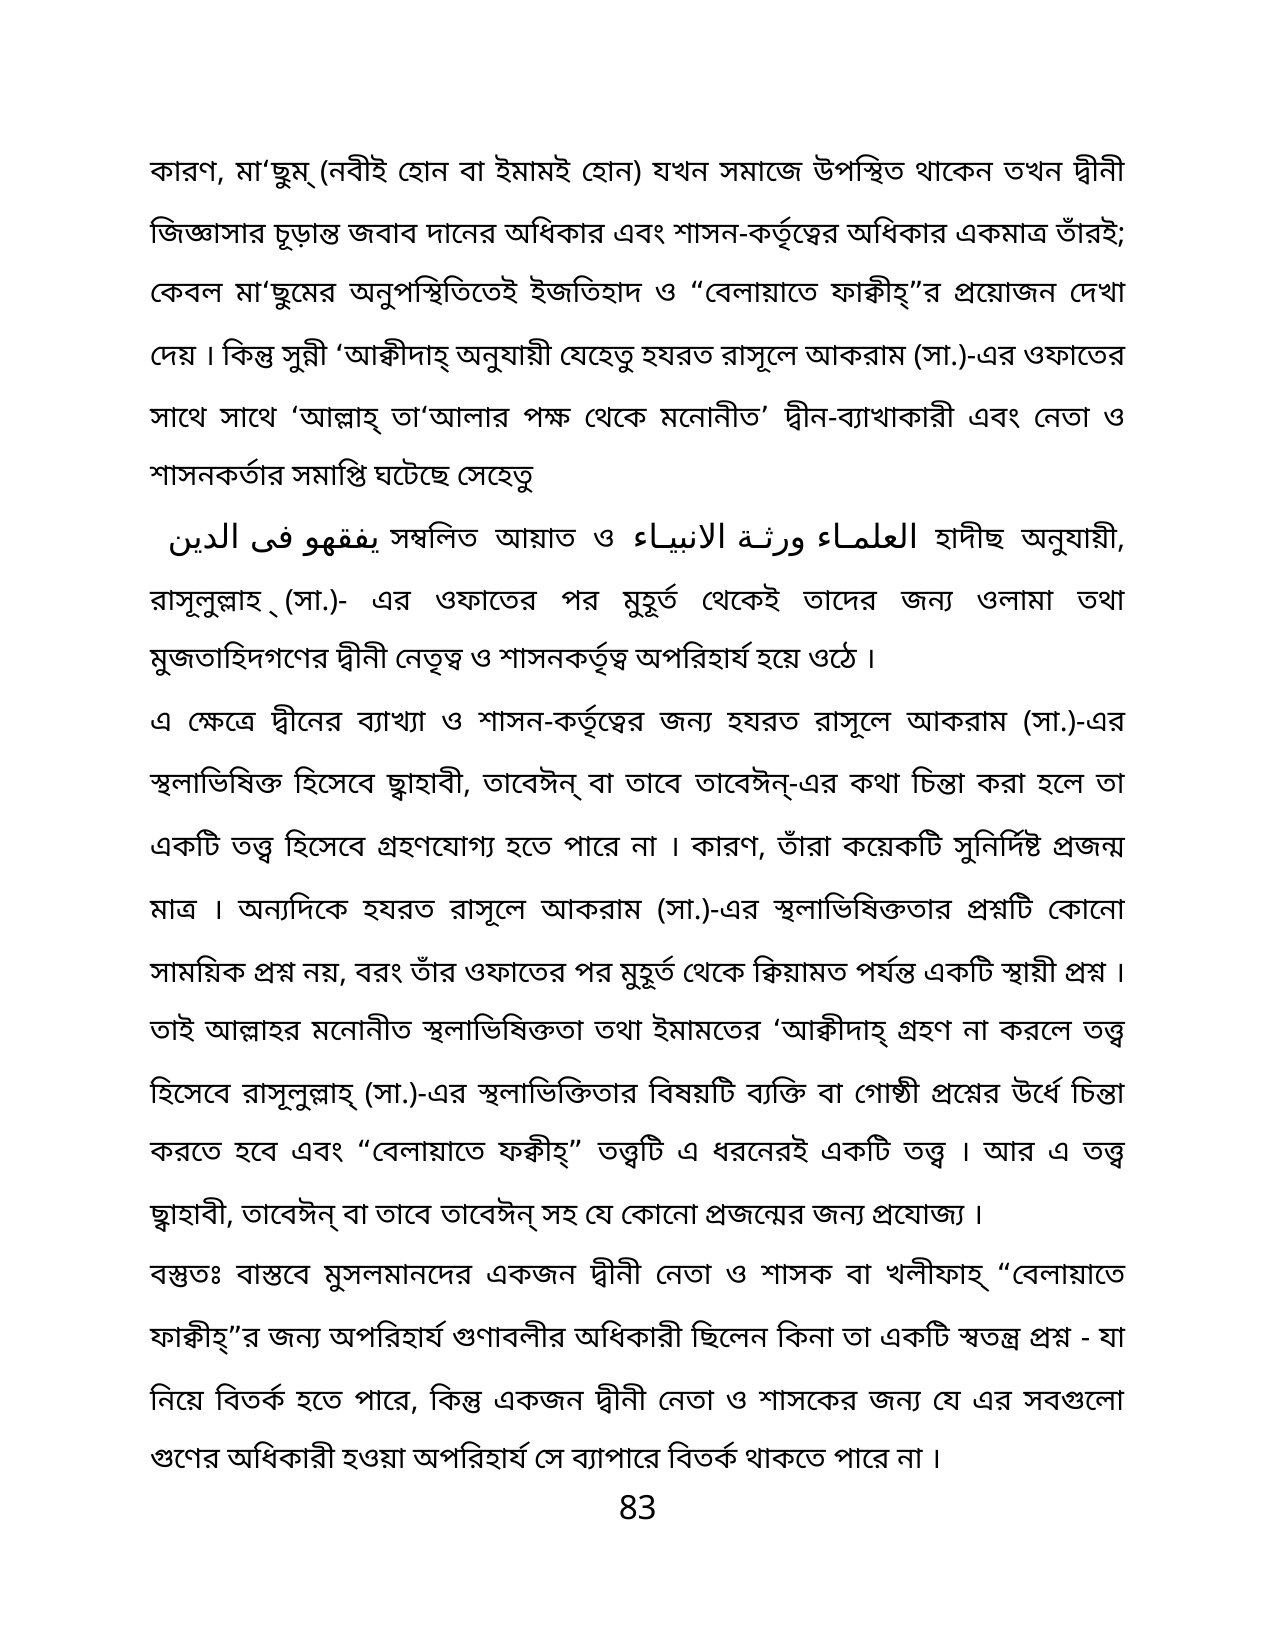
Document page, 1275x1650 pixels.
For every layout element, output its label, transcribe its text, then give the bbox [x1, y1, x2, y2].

text এ ক্ষেত্রে দ্বীনের ব্যাখ্যা ও শাসন-কর্তৃত্বের জন্য হযরত রাসূলে আকরাম (সা.)-এর স্থলাভিষিক্ত হিসেবে ছ্বাহাবী, তাবেঈন্ বা তাবে তাবেঈন্-এর কথা চিন্তা করা হলে তা একটি তত্ত্ব হিসেবে গ্রহণযোগ্য হতে পারে না । কারণ, তাঁরা কয়েকটি সুনির্দিষ্ট প্রজন্ম মাত্র । অন্যদিকে হযরত রাসূলে আকরাম (সা.)-এর স্থলাভিষিক্ততার প্রশ্নটি কোনো সাময়িক প্রশ্ন নয়, বরং তাঁর ওফাতের পর মুহূর্ত থেকে ক্বিয়ামত পর্যন্ত একটি স্থায়ী প্রশ্ন । তাই আল্লাহর মনোনীত স্থলাভিষিক্ততা তথা ইমামতের ‘আক্বীদাহ্ গ্রহণ না করলে তত্ত্ব হিসেবে রাসূলুল্লাহ্ (সা.)-এর স্থলাভিক্তিতার বিষয়টি ব্যক্তি বা গোষ্ঠী প্রশ্নের উর্ধে চিন্তা করতে হবে এবং “বেলায়াতে ফক্বীহ্” তত্ত্বটি এ ধরনেরই একটি তত্ত্ব । আর এ তত্ত্ব ছ্বাহাবী, তাবেঈন্ বা তাবে তাবেঈন্ সহ যে কোনো প্রজন্মের জন্য প্রযোজ্য । [150, 700, 1125, 1236]
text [150, 150, 1125, 498]
text یفقهو فی الدین সম্বলিত আয়াত ও العلماء ورثة الانبیاء হাদীছ অনুযায়ী, রাসূলুল্লাহ্ (সা.)- এর ওফাতের পর মুহূর্ত থেকেই তাদের জন্য ওলামা তথা মুজতাহিদগণের দ্বীনী নেতৃত্ব ও শাসনকর্তৃত্ব অপরিহার্য হয়ে ওঠে । [150, 517, 1125, 681]
text বস্তুতঃ বাস্তবে মুসলমানদের একজন দ্বীনী নেতা ও শাসক বা খলীফাহ্ “বেলায়াতে ফাক্বীহ্”র জন্য অপরিহার্য গুণাবলীর অধিকারী ছিলেন কিনা তা একটি স্বতন্ত্র প্রশ্ন - যা নিয়ে বিতর্ক হতে পারে, কিন্তু একজন দ্বীনী নেতা ও শাসকের জন্য যে এর সবগুলো গুণের অধিকারী হওয়া অপরিহার্য সে ব্যাপারে বিতর্ক থাকতে পারে না । [150, 1258, 1125, 1480]
